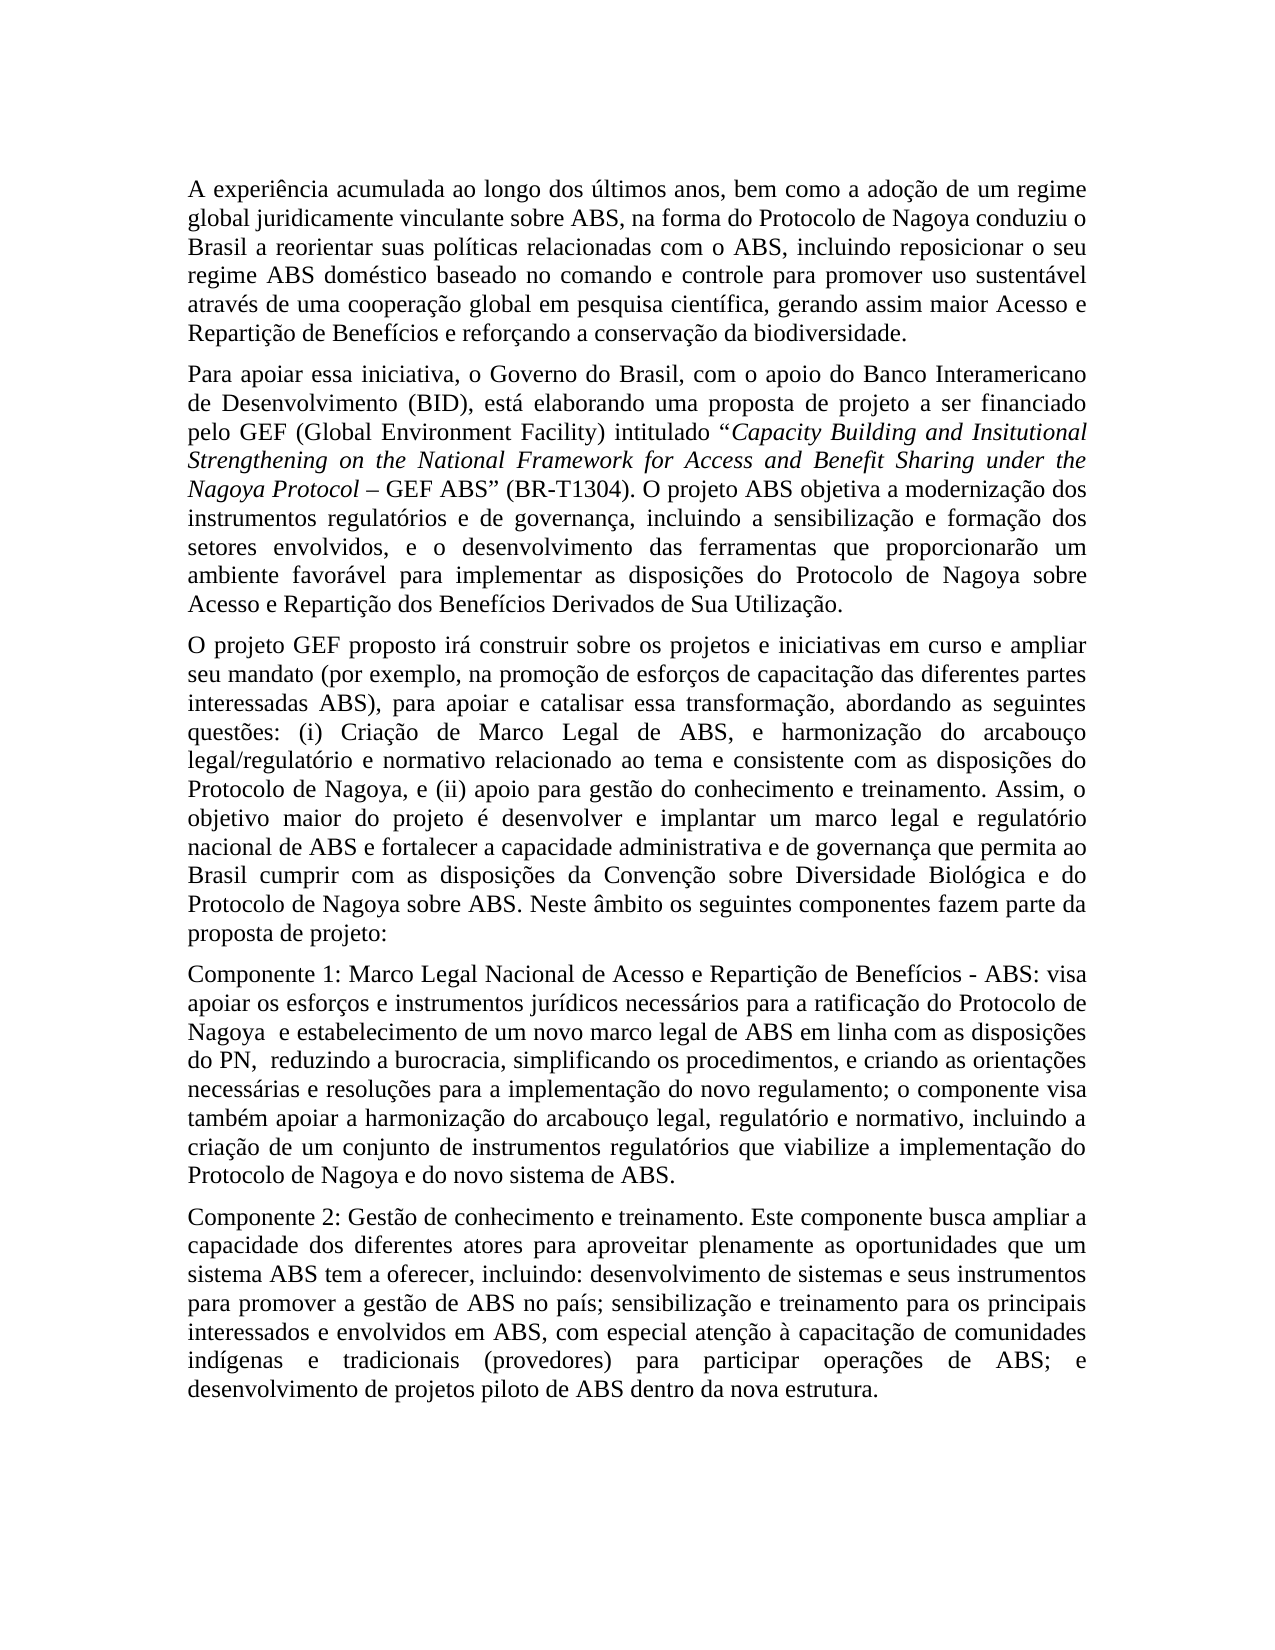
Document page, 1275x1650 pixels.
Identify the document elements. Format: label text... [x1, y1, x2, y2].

text Para apoiar essa iniciativa, o Governo do Brasil, com o apoio do Banco Interamericano de Desenvolvimento (BID), está elaborando uma proposta de projeto a ser financiado pelo GEF (Global Environment Facility) intitulado “Capacity Building and Insitutional Strengthening on the National Framework for Access and Benefit Sharing under the Nagoya Protocol – GEF ABS” (BR-T1304). O projeto ABS objetiva a modernização dos instrumentos regulatórios e de governança, incluindo a sensibilização e formação dos setores envolvidos, e o desenvolvimento das ferramentas que proporcionarão um ambiente favorável para implementar as disposições do Protocolo de Nagoya sobre Acesso e Repartição dos Benefícios Derivados de Sua Utilização. [187, 359, 1087, 618]
text A experiência acumulada ao longo dos últimos anos, bem como a adoção de um regime global juridicamente vinculante sobre ABS, na forma do Protocolo de Nagoya conduziu o Brasil a reorientar suas políticas relacionadas com o ABS, incluindo reposicionar o seu regime ABS doméstico baseado no comando e controle para promover uso sustentável através de uma cooperação global em pesquisa científica, gerando assim maior Acesso e Repartição de Benefícios e reforçando a conservação da biodiversidade. [187, 174, 1087, 347]
list Componente 2: Gestão de conhecimento e treinamento. Este componente busca ampliar a capacidade dos diferentes atores para aproveitar plenamente as oportunidades que um sistema ABS tem a oferecer, incluindo: desenvolvimento de sistemas e seus instrumentos para promover a gestão de ABS no país; sensibilização e treinamento para os principais interessados e envolvidos em ABS, com especial atenção à capacitação de comunidades indígenas e tradicionais (provedores) para participar operações de ABS; e desenvolvimento de projetos piloto de ABS dentro da nova estrutura. [187, 1202, 1087, 1403]
text O projeto GEF proposto irá construir sobre os projetos e iniciativas em curso e ampliar seu mandato (por exemplo, na promoção de esforços de capacitação das diferentes partes interessadas ABS), para apoiar e catalisar essa transformação, abordando as seguintes questões: (i) Criação de Marco Legal de ABS, e harmonização do arcabouço legal/regulatório e normativo relacionado ao tema e consistente com as disposições do Protocolo de Nagoya, e (ii) apoio para gestão do conhecimento e treinamento. Assim, o objetivo maior do projeto é desenvolver e implantar um marco legal e regulatório nacional de ABS e fortalecer a capacidade administrativa e de governança que permita ao Brasil cumprir com as disposições da Convenção sobre Diversidade Biológica e do Protocolo de Nagoya sobre ABS. Neste âmbito os seguintes componentes fazem parte da proposta de projeto: [187, 631, 1087, 947]
text Componente 1: Marco Legal Nacional de Acesso e Repartição de Benefícios - ABS: visa apoiar os esforços e instrumentos jurídicos necessários para a ratificação do Protocolo de Nagoya e estabelecimento de um novo marco legal de ABS em linha com as disposições do PN, reduzindo a burocracia, simplificando os procedimentos, e criando as orientações necessárias e resoluções para a implementação do novo regulamento; o componente visa também apoiar a harmonização do arcabouço legal, regulatório e normativo, incluindo a criação de um conjunto de instrumentos regulatórios que viabilize a implementação do Protocolo de Nagoya e do novo sistema de ABS. [187, 959, 1087, 1189]
